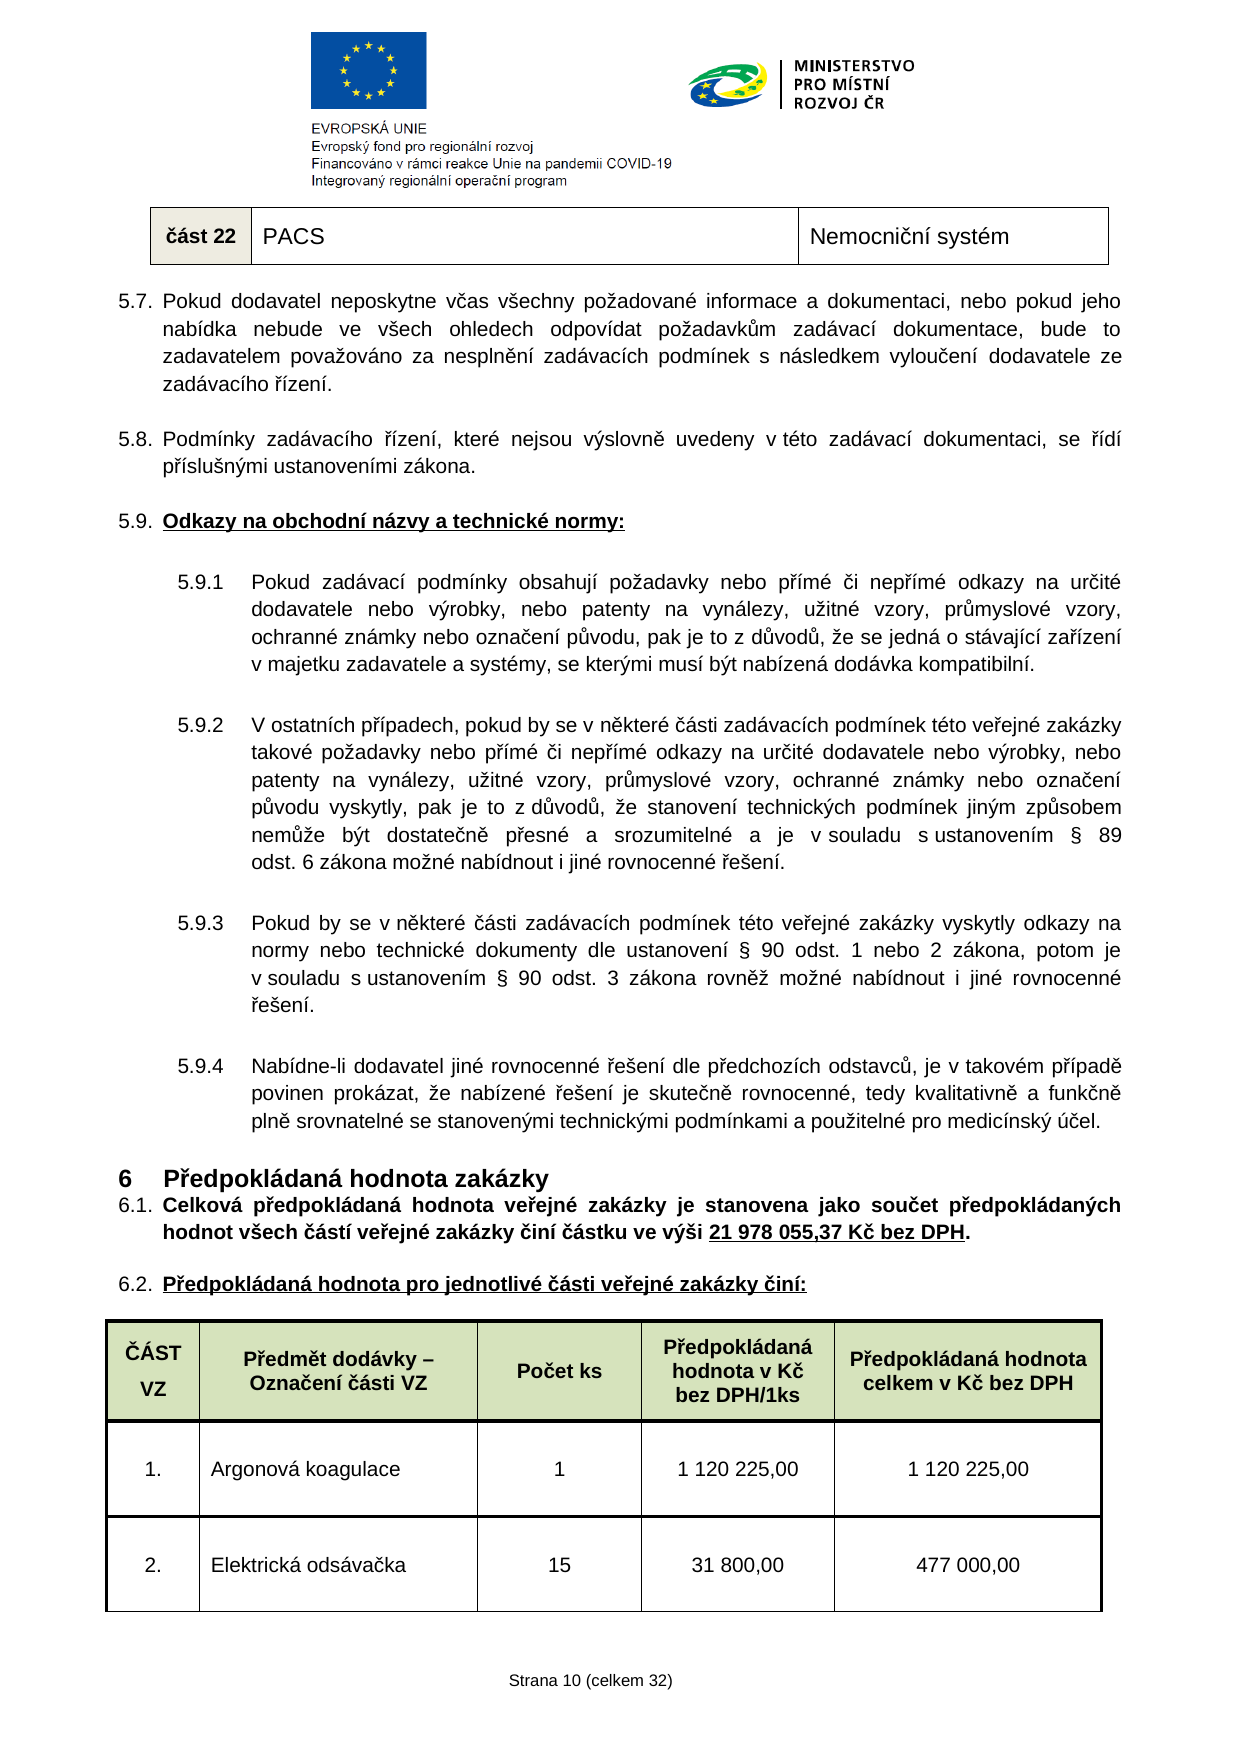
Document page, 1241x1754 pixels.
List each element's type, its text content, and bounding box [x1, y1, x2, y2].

table_cell 31 800,00 [642, 1518, 834, 1611]
table_header Předmět dodávky – Označení části VZ [200, 1323, 477, 1419]
table_cell 477 000,00 [835, 1518, 1100, 1611]
text 5.9.1 Pokud zadávací podmínky obsahují požadavky nebo přímé či nepřímé odkazy na určité dodavatele nebo výrobky, nebo patenty na vynálezy, užitné vzory, průmyslové vzory, ochranné známky nebo označení původu, pak je to z důvodů, že se jedná o stávající zařízení v majetku zadavatele a systémy, se kterými musí být nabízená dodávka kompatibilní. [177, 570, 1122, 676]
text 5.9.2 V ostatních případech, pokud by se v některé části zadávacích podmínek této veřejné zakázky takové požadavky nebo přímé či nepřímé odkazy na určité dodavatele nebo výrobky, nebo patenty na vynálezy, užitné vzory, průmyslové vzory, ochranné známky nebo označení původu vyskytly, pak je to z důvodů, že stanovení technických podmínek jiným způsobem nemůže být dostatečně přesné a srozumitelné a je v souladu s ustanovením § 89 odst. 6 zákona možné nabídnout i jiné rovnocenné řešení. [177, 713, 1122, 874]
table_cell Argonová koagulace [200, 1423, 477, 1515]
table_cell 15 [478, 1518, 641, 1611]
subtitle Předpokládaná hodnota zakázky [118, 1164, 1122, 1192]
table_header Počet ks [478, 1323, 641, 1419]
list Pokud dodavatel neposkytne včas všechny požadované informace a dokumentaci, nebo pokud jeho nabídka nebude ve všech ohledech odpovídat požadavkům zadávací dokumentace, bude to zadavatelem považováno za nesplnění zadávacích podmínek s následkem vyloučení dodavatele ze zadávacího řízení. [118, 289, 1122, 396]
table_cell 2. [108, 1518, 199, 1611]
list Odkazy na obchodní názvy a technické normy: [118, 509, 1122, 533]
table_cell Elektrická odsávačka [200, 1518, 477, 1611]
text 5.9.3 Pokud by se v některé části zadávacích podmínek této veřejné zakázky vyskytly odkazy na normy nebo technické dokumenty dle ustanovení § 90 odst. 1 nebo 2 zákona, potom je v souladu s ustanovením § 90 odst. 3 zákona rovněž možné nabídnout i jiné rovnocenné řešení. [177, 911, 1122, 1017]
list Podmínky zadávacího řízení, které nejsou výslovně uvedeny v této zadávací dokumentaci, se řídí příslušnými ustanoveními zákona. [118, 427, 1122, 478]
table_header Předpokládaná hodnota v Kč bez DPH/1ks [642, 1323, 834, 1419]
picture [300, 27, 922, 193]
table_cell 1 [478, 1423, 641, 1515]
list Celková předpokládaná hodnota veřejné zakázky je stanovena jako součet předpokládaných hodnot všech částí veřejné zakázky činí částku ve výši 21 978 055,37 Kč bez DPH. [118, 1192, 1122, 1244]
table_cell 1 120 225,00 [642, 1423, 834, 1515]
list Předpokládaná hodnota pro jednotlivé části veřejné zakázky činí: [118, 1271, 1122, 1295]
table_cell 1 120 225,00 [835, 1423, 1100, 1515]
table_cell Nemocniční systém [799, 208, 1108, 264]
table_cell část 22 [151, 208, 251, 264]
table_cell PACS [252, 208, 798, 264]
text 5.9.4 Nabídne-li dodavatel jiné rovnocenné řešení dle předchozích odstavců, je v takovém případě povinen prokázat, že nabízené řešení je skutečně rovnocenné, tedy kvalitativně a funkčně plně srovnatelné se stanovenými technickými podmínkami a použitelné pro medicínský účel. [177, 1054, 1122, 1133]
table_header Předpokládaná hodnota celkem v Kč bez DPH [835, 1323, 1100, 1419]
table_cell 1. [108, 1423, 199, 1515]
table_header ČÁST VZ [108, 1323, 199, 1419]
